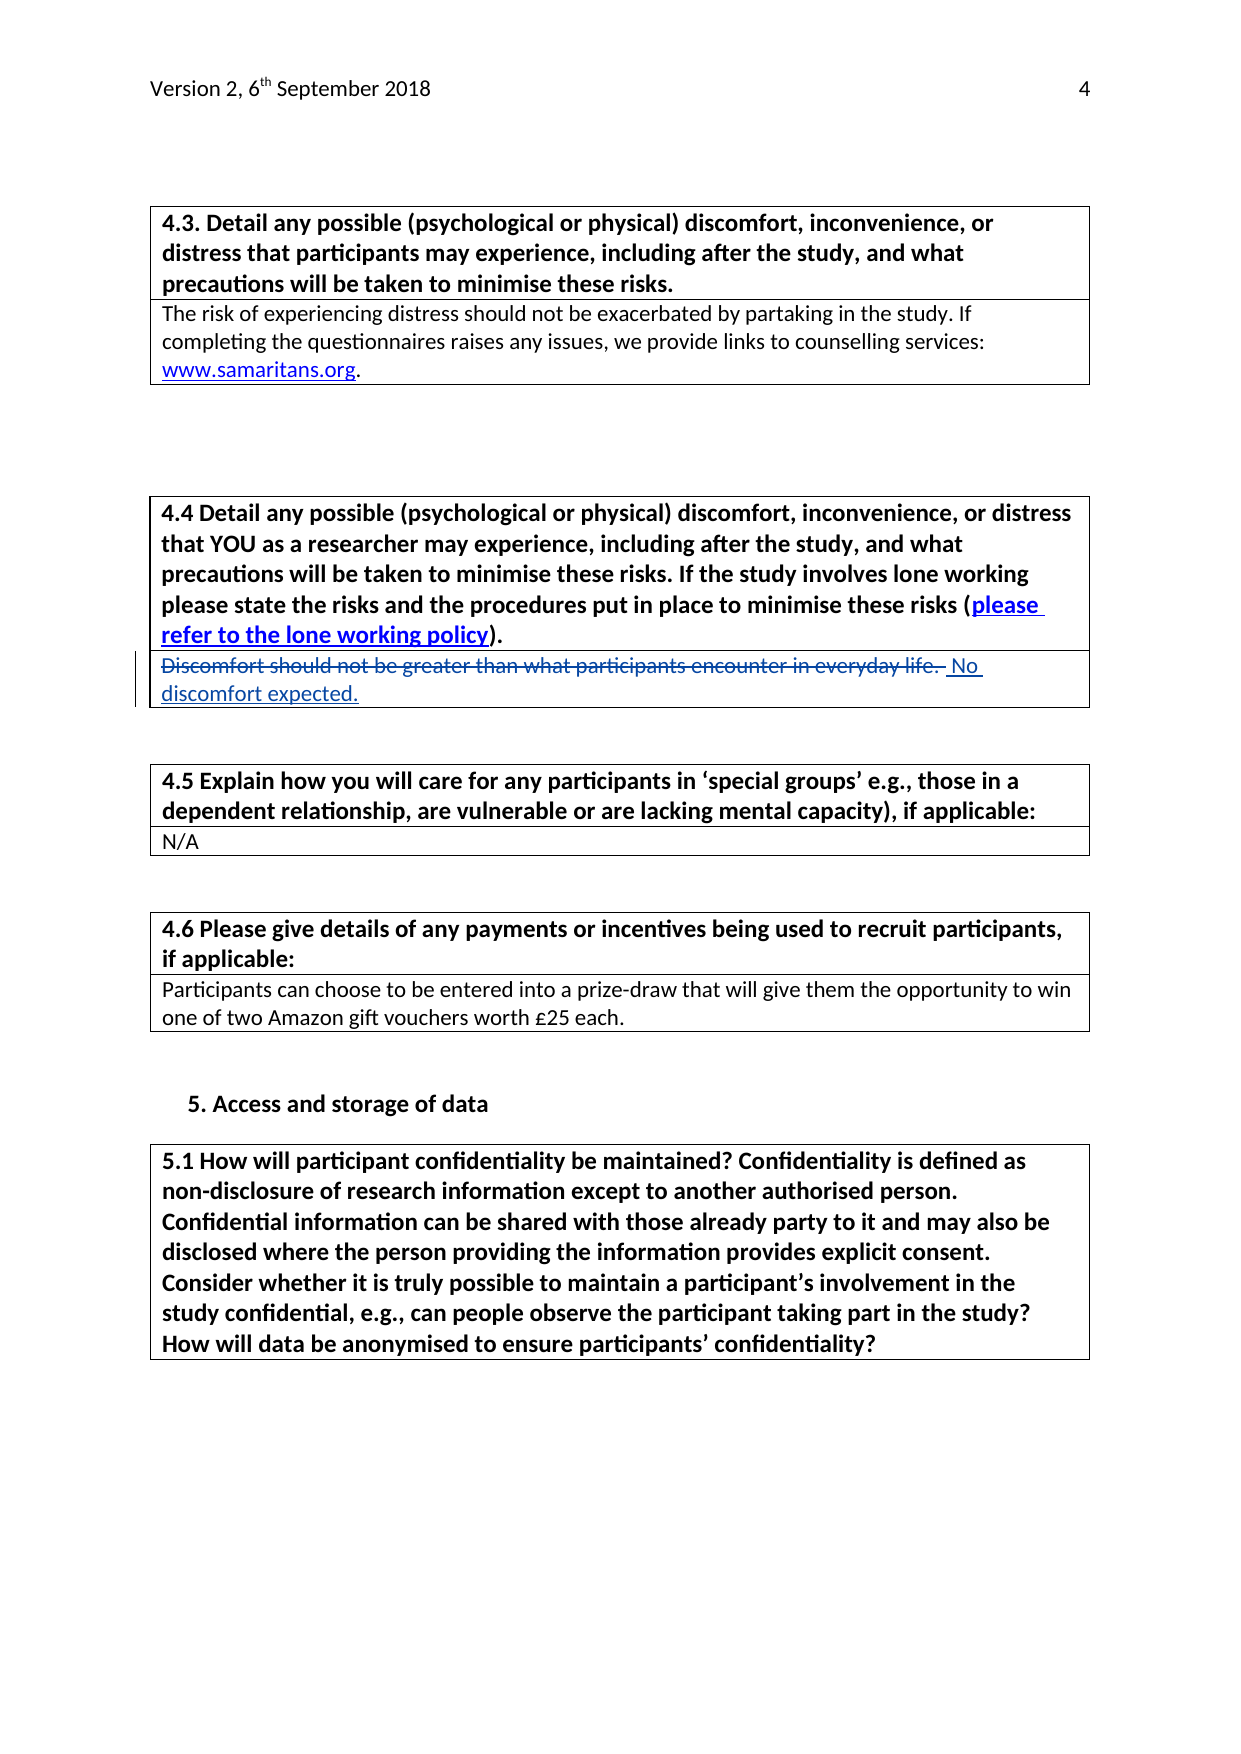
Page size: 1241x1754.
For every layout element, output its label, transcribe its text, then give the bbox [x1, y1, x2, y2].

table_header 4.6 Please give details of any payments or incentives being used to recruit participants, if applicable: [151, 913, 1089, 974]
text 5. Access and storage of data [187, 1088, 1090, 1118]
table_cell Participants can choose to be entered into a prize-draw that will give them the opportunity to win one of two Amazon gift vouchers worth £25 each. [151, 975, 1089, 1031]
table_header 4.4 Detail any possible (psychological or physical) discomfort, inconvenience, or distress that YOU as a researcher may experience, including after the study, and what precautions will be taken to minimise these risks. If the study involves lone working please state the risks and the procedures put in place to minimise these risks (please refer to the lone working policy). [151, 497, 1089, 650]
table_header 4.5 Explain how you will care for any participants in ‘special groups’ e.g., those in a dependent relationship, are vulnerable or are lacking mental capacity), if applicable: [151, 765, 1089, 826]
table_cell The risk of experiencing distress should not be exacerbated by partaking in the study. If completing the questionnaires raises any issues, we provide links to counselling services: www.samaritans.org. [151, 300, 1089, 383]
table_header 5.1 How will participant confidentiality be maintained? Confidentiality is defined as non-disclosure of research information except to another authorised person. Confidential information can be shared with those already party to it and may also be disclosed where the person providing the information provides explicit consent. Consider whether it is truly possible to maintain a participant’s involvement in the study confidential, e.g., can people observe the participant taking part in the study? How will data be anonymised to ensure participants’ confidentiality? [151, 1145, 1089, 1358]
table_header 4.3. Detail any possible (psychological or physical) discomfort, inconvenience, or distress that participants may experience, including after the study, and what precautions will be taken to minimise these risks. [151, 207, 1089, 298]
table_cell N/A [151, 827, 1089, 855]
table_cell [151, 651, 1089, 707]
